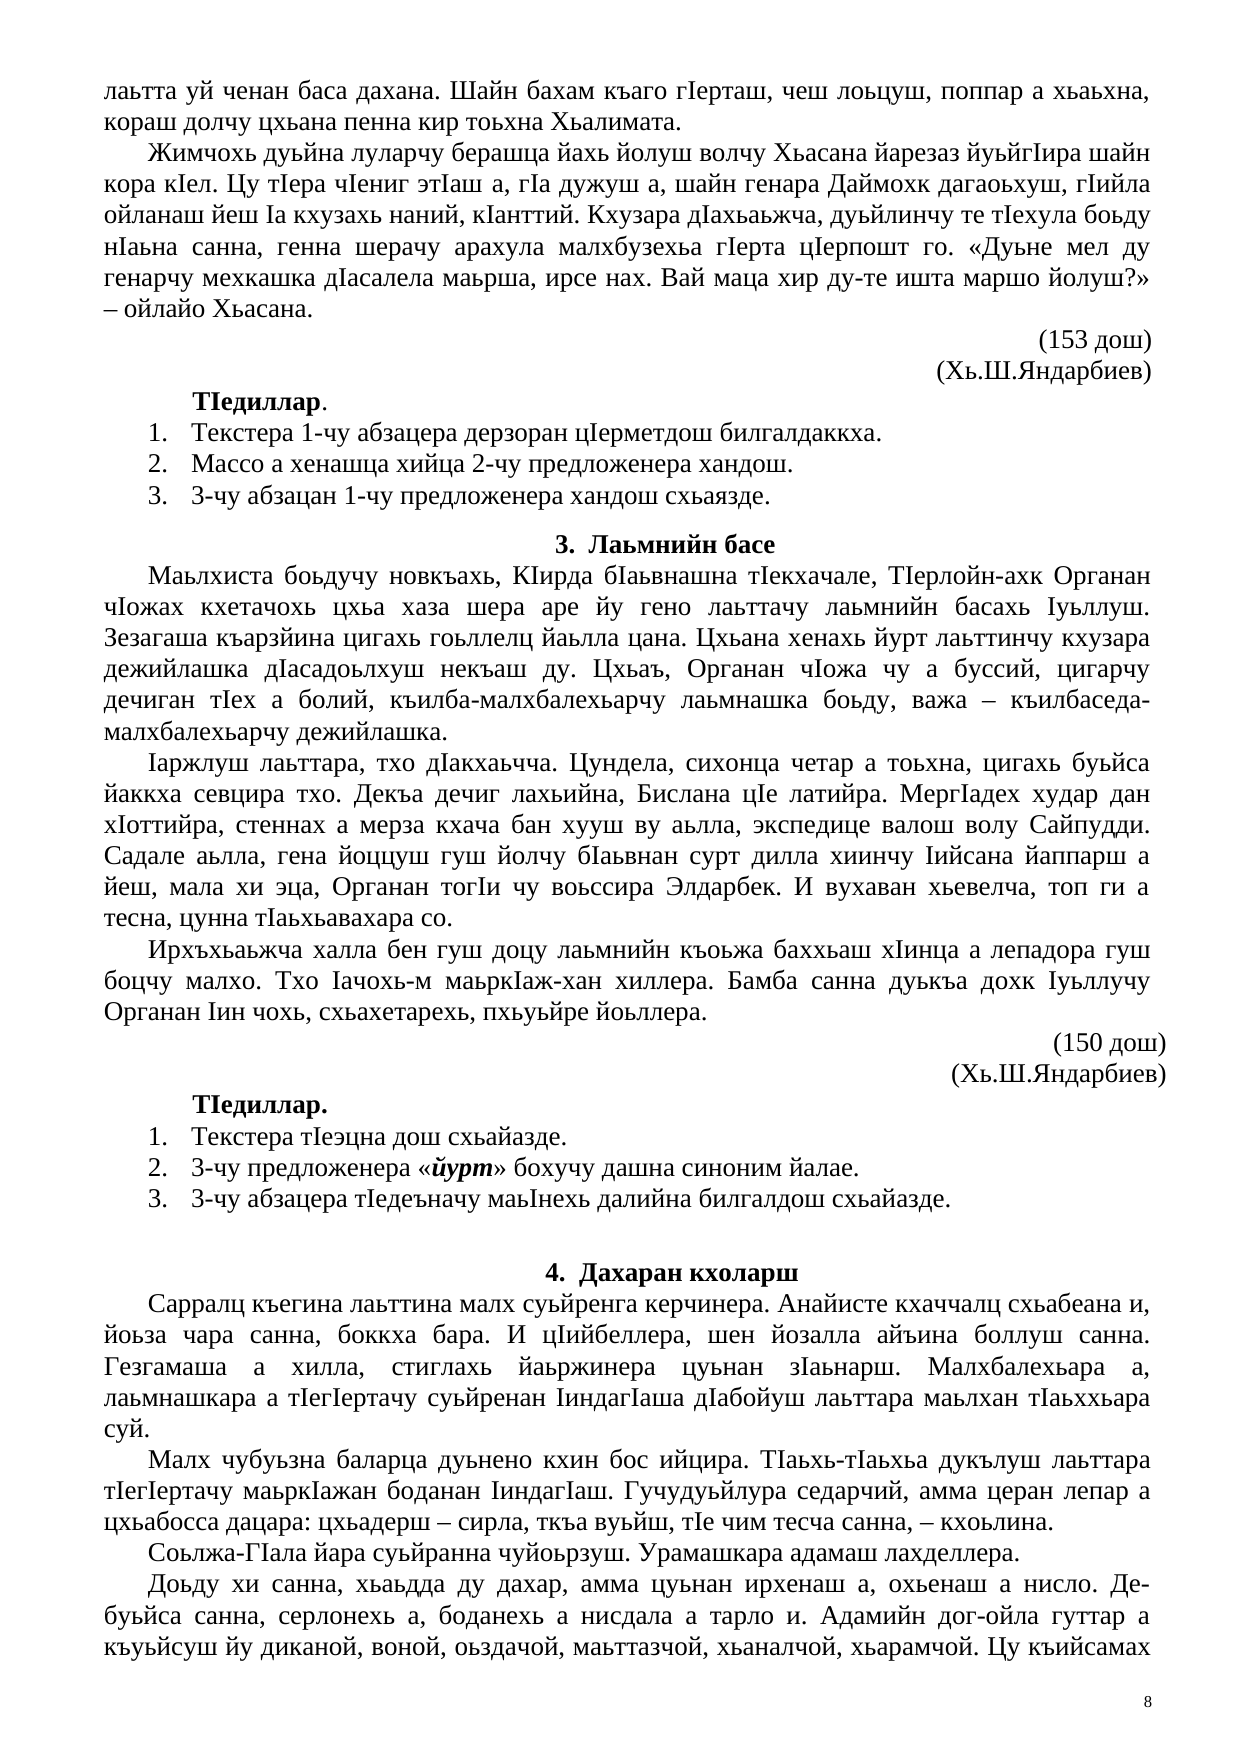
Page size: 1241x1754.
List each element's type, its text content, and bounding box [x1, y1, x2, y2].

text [103, 74, 1152, 136]
list Текстера 1-чу абзацера дерзоран цIерметдош билгалдаккха. [148, 416, 1152, 448]
text (Хь.Ш.Яндарбиев) [89, 1057, 1152, 1088]
list 3. Лаьмнийн басе [164, 528, 1167, 559]
text ТIедиллар. [148, 385, 1152, 416]
text (150 дош) [89, 1026, 1152, 1057]
text Малх чубуьзна баларца дуьнено кхин бос ийцира. ТIаьхь-тIаьхьа дукълуш лаьттара тIегIертачу маьркIажан боданан IиндагIаш. Гучудуьйлура седарчий, амма церан лепар а цхьабосса дацара: цхьадерш – сирла, ткъа вуьйш, тIе чим тесча санна, – кхоьлина. [103, 1443, 1152, 1536]
text 4. Дахаран кхоларш [133, 1256, 1181, 1287]
text ТIедиллар. [148, 1088, 1167, 1119]
text (153 дош) [103, 323, 1152, 354]
list 3-чу абзацан 1-чу предложенера хандош схьаязде. [148, 479, 1152, 510]
list 3-чу абзацера тIедеъначу маьIнехь далийна билгалдош схьайазде. [148, 1182, 1167, 1213]
list Текстера тIеэцна дош схьайазде. [148, 1119, 1167, 1151]
text Маьлхиста боьдучу новкъахь, КIирда бIаьвнашна тIекхачале, ТIерлойн-ахк Органан чIожах кхетачохь цхьа хаза шера аре йу гено лаьттачу лаьмнийн басахь Iуьллуш. Зезагаша къарзйина цигахь гоьллелц йаьлла цана. Цхьана хенахь йурт лаьттинчу кхузара дежийлашка дIасадоьлхуш некъаш ду. Цхьаъ, Органан чIожа чу а буссий, цигарчу дечиган тIех а болий, къилба-малхбалехьарчу лаьмнашка боьду, важа – къилбаседа-малхбалехьарчу дежийлашка. [103, 559, 1152, 746]
list Массо а хенашца хийца 2-чу предложенера хандош. [148, 448, 1152, 479]
text (Хь.Ш.Яндарбиев) [103, 354, 1152, 385]
text Жимчохь дуьйна луларчу берашца йахь йолуш волчу Хьасана йарезаз йуьйгIира шайн кора кIел. Цу тIера чIениг этIаш a, гIa дужуш а, шайн генара Даймохк дагаоьхуш, гIийла ойланаш йеш Iа кхузахь наний, кIанттий. Кхузара дIахьаьжча, дуьйлинчу те тIехула боьду нIаьна санна, генна шерачу арахула малхбузехьа гIерта цIерпошт го. «Дуьне мел ду генарчу мехкашка дIасалела маьрша, ирсе нах. Вай маца хир ду-те ишта маршо йолуш?» – ойлайо Хьасана. [103, 136, 1152, 323]
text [103, 1568, 1152, 1661]
text Ирхъхьаьжча халла бен гуш доцу лаьмнийн къоьжа баххьаш хIинца а лепадора гуш боцчу малхо. Тхо Iачохь-м маьркIаж-хан хиллера. Бамба санна дуькъа дохк Iуьллучу Органан Iин чохь, схьахетарехь, пхьуьйре йоьллера. [103, 933, 1152, 1026]
text Iаржлуш лаьттара, тхо дIакхаьчча. Цундела, сихонца четар а тоьхна, цигахь буьйса йаккха севцира тхо. Декъа дечиг лахьийна, Бислана цIе латийра. МергIадех худар дан хIоттийра, стеннах а мерза кхача бан хууш ву аьлла, экспедице валош волу Сайпудди. Садале аьлла, гена йоццуш гуш йолчу бIаьвнан сурт дилла хиинчу Iийсана йаппарш а йеш, мала хи эца, Органан тогIи чу воьссира Элдарбек. И вухаван хьевелча, топ ги а тесна, цунна тIаьхьавахара со. [103, 746, 1152, 933]
text Соьлжа-ГIала йара суьйранна чуйоьрзуш. Урамашкара адамаш лахделлера. [103, 1536, 1152, 1568]
text Сарралц къегина лаьттина малх суьйренга керчинера. Анайисте кхаччалц схьабеана и, йоьза чара санна, боккха бара. И цIийбеллера, шен йозалла айъина боллуш санна. Гезгамаша а хилла, стиглахь йаьржинера цуьнан зIаьнарш. Малхбалехьара а, лаьмнашкара а тIегIертачу суьйренан IиндагIаша дIабойуш лаьттара маьлхан тIаьххьара суй. [103, 1287, 1152, 1443]
list 3-чу предложенера «йурт» бохучу дашна синоним йалае. [148, 1151, 1167, 1182]
